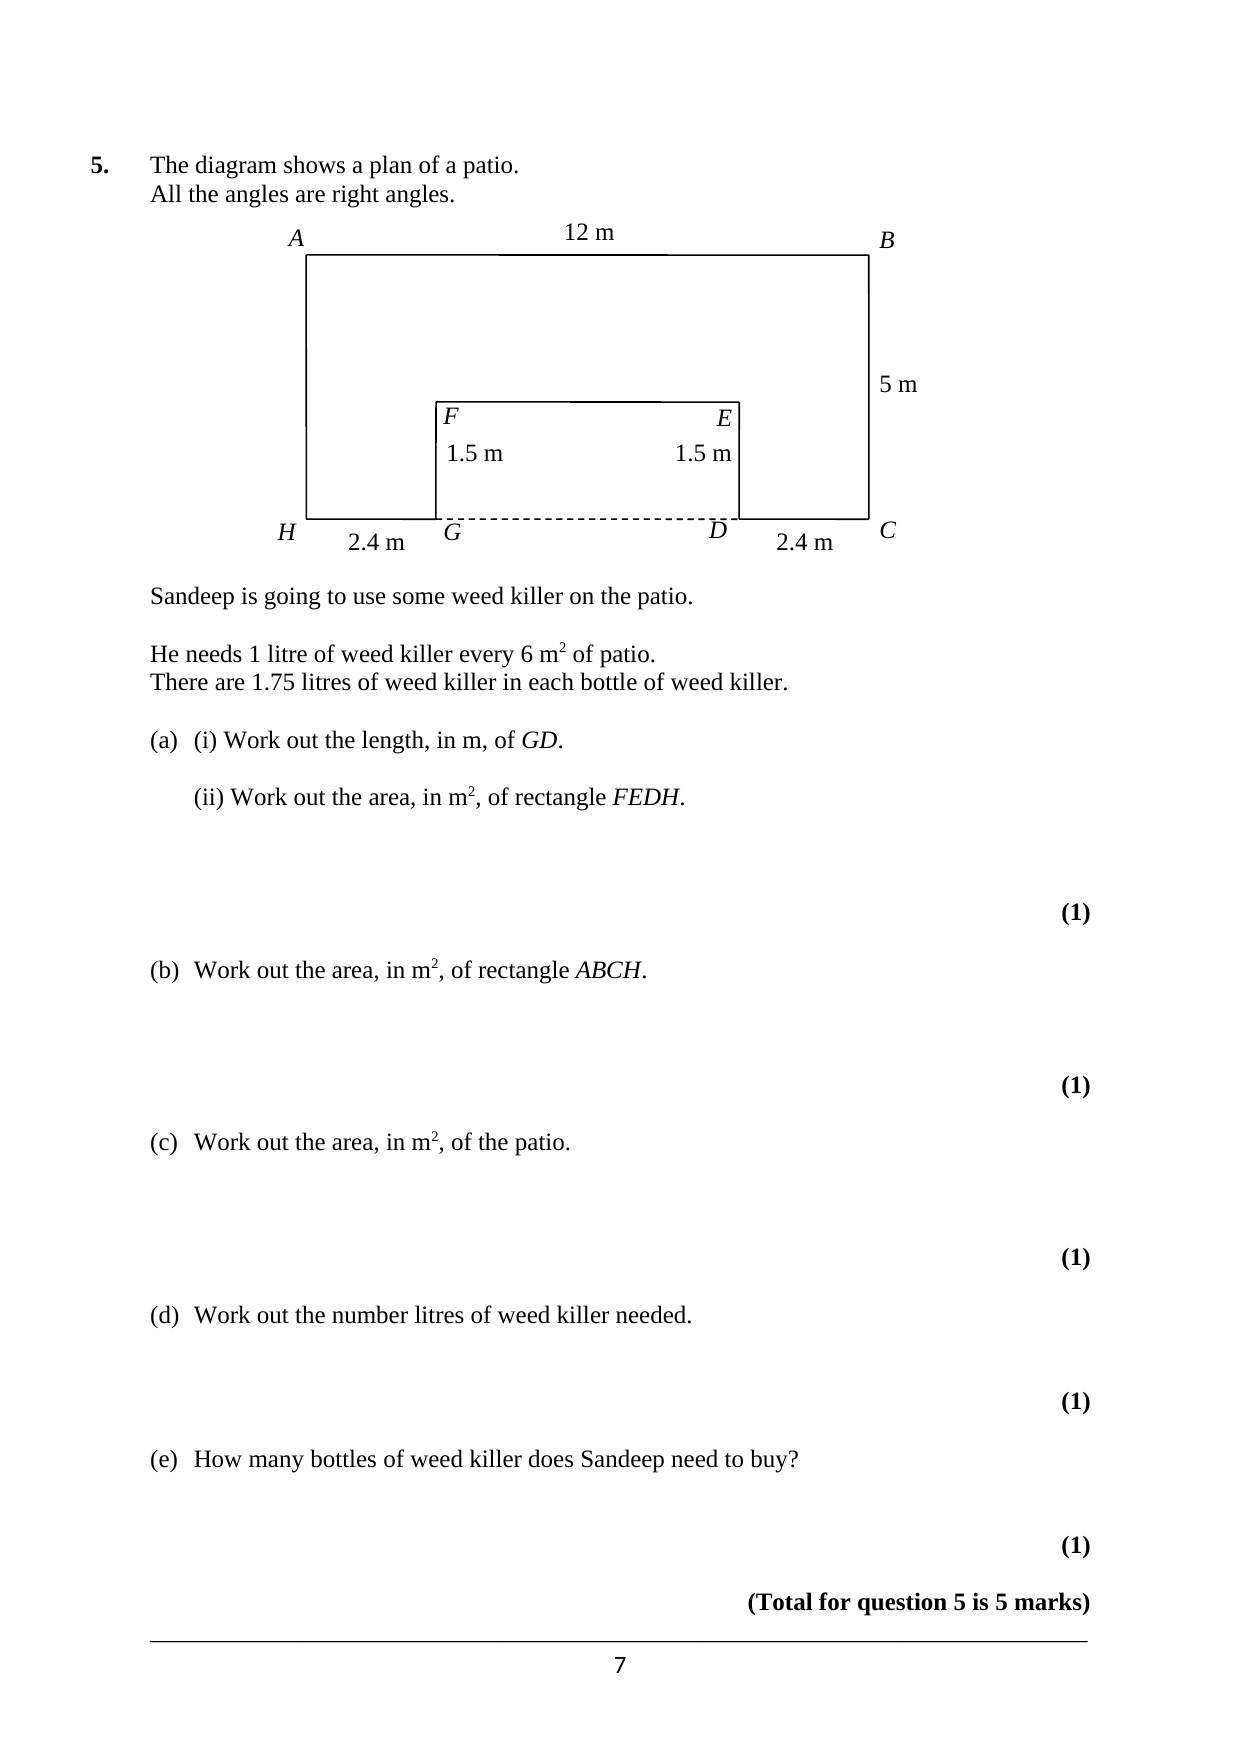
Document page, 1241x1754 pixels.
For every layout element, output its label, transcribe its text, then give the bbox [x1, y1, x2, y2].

text 5. The diagram shows a plan of a patio. [90, 150, 1090, 179]
text (e) How many bottles of weed killer does Sandeep need to buy? [150, 1444, 1090, 1472]
text (1) [150, 1070, 1090, 1099]
text (ii) Work out the area, in m2, of rectangle FEDH. [150, 782, 1090, 811]
text (d) Work out the number litres of weed killer needed. [150, 1300, 1090, 1329]
text All the angles are right angles. [150, 179, 1090, 207]
text (1) [150, 1530, 1090, 1559]
text (b) Work out the area, in m2, of rectangle ABCH. [150, 955, 1090, 984]
text (1) [150, 897, 1090, 926]
text (1) [150, 1242, 1090, 1271]
text He needs 1 litre of weed killer every 6 m2 of patio. [150, 639, 1090, 667]
text (Total for question 5 is 5 marks) [150, 1587, 1090, 1616]
text ___________________________________________________________________________ [150, 1616, 1090, 1645]
text There are 1.75 litres of weed killer in each bottle of weed killer. [150, 667, 1090, 696]
text (1) [150, 1386, 1090, 1415]
text (c) Work out the area, in m2, of the patio. [150, 1127, 1090, 1156]
text Sandeep is going to use some weed killer on the patio. [150, 581, 1090, 610]
text (a) (i) Work out the length, in m, of GD. [150, 725, 1090, 754]
